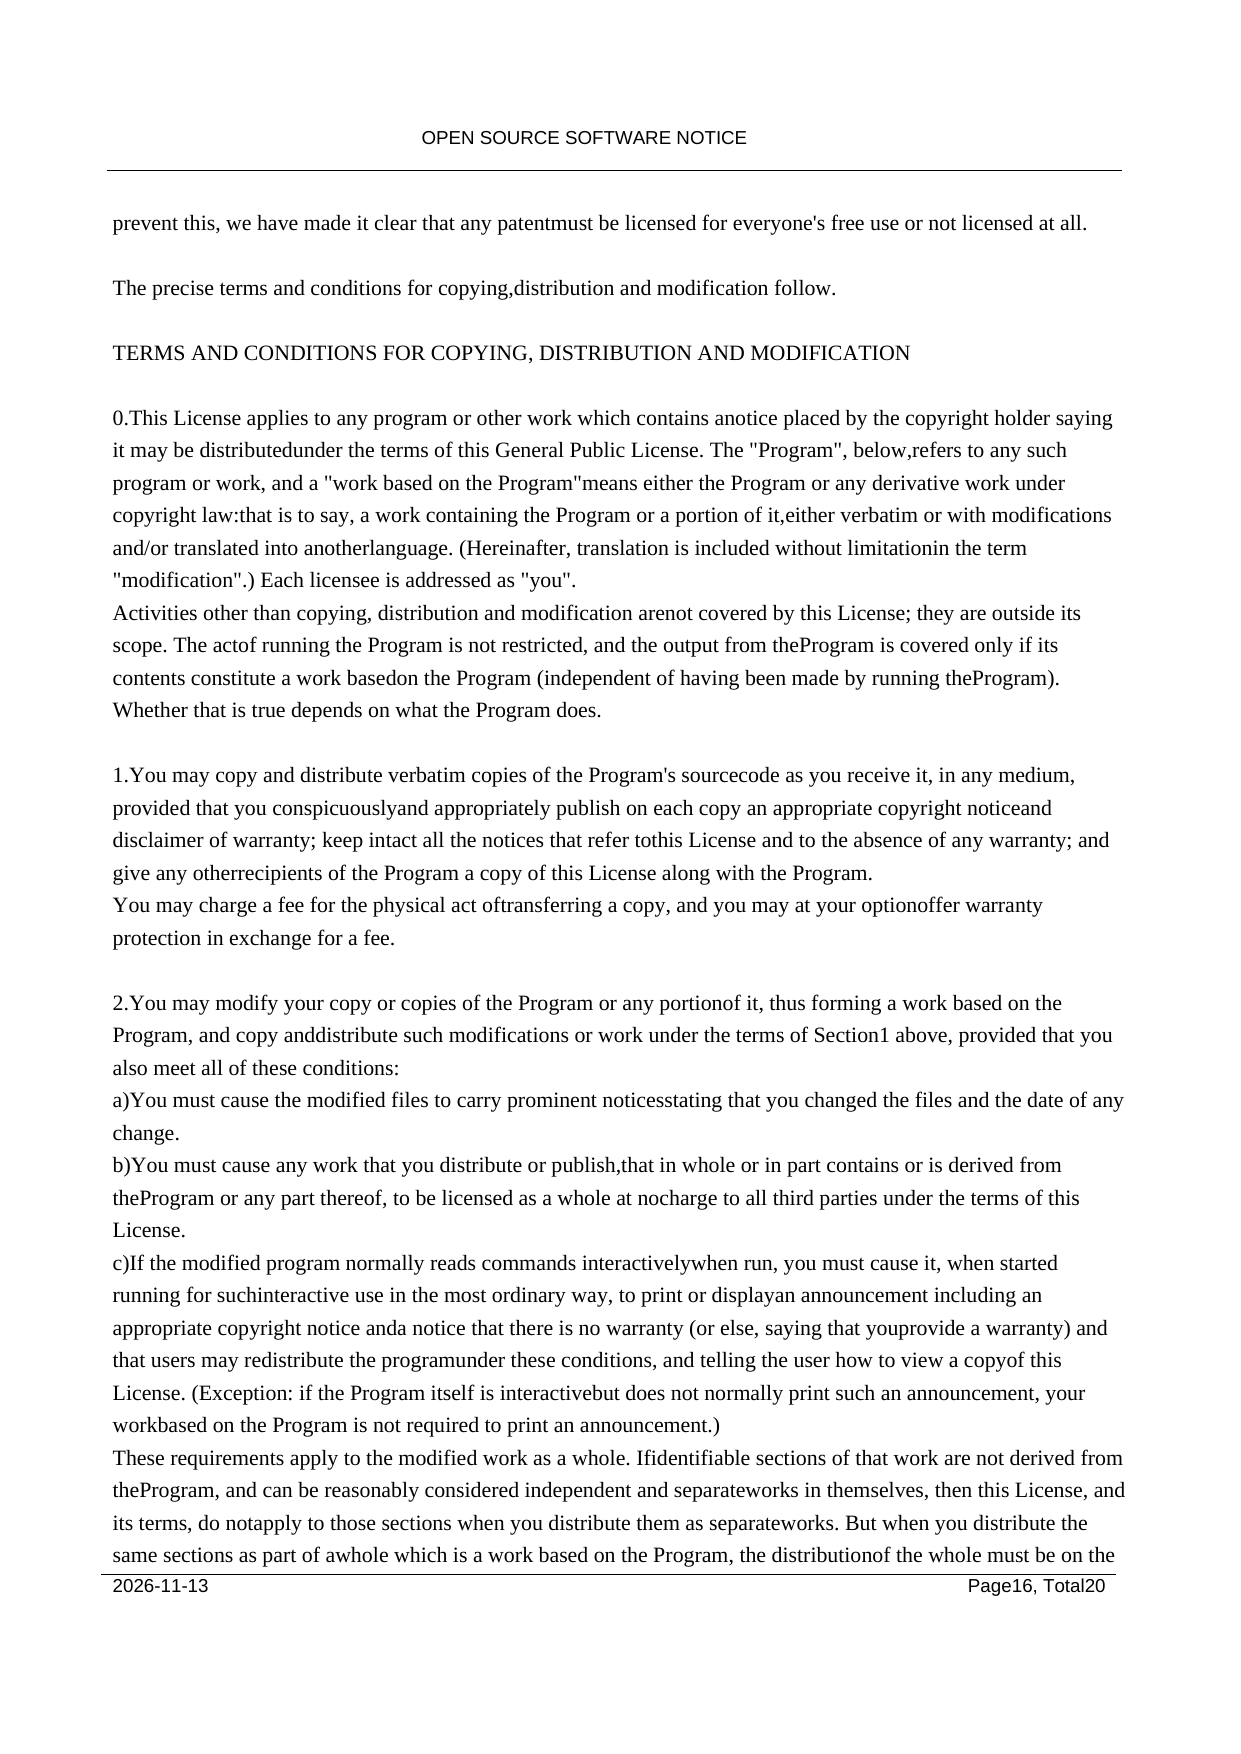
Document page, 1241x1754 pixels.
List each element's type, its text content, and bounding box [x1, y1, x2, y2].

text The precise terms and conditions for copying,distribution and modification follow. [112, 271, 1128, 304]
text a)You must cause the modified files to carry prominent noticesstating that you changed the files and the date of any change. [112, 1084, 1128, 1149]
text You may charge a fee for the physical act oftransferring a copy, and you may at your optionoffer warranty protection in exchange for a fee. [112, 889, 1128, 954]
text 1.You may copy and distribute verbatim copies of the Program's sourcecode as you receive it, in any medium, provided that you conspicuouslyand appropriately publish on each copy an appropriate copyright noticeand disclaimer of warranty; keep intact all the notices that refer tothis License and to the absence of any warranty; and give any otherrecipients of the Program a copy of this License along with the Program. [112, 759, 1128, 889]
text b)You must cause any work that you distribute or publish,that in whole or in part contains or is derived from theProgram or any part thereof, to be licensed as a whole at nocharge to all third parties under the terms of this License. [112, 1149, 1128, 1246]
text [112, 1441, 1128, 1571]
text Activities other than copying, distribution and modification arenot covered by this License; they are outside its scope. The actof running the Program is not restricted, and the output from theProgram is covered only if its contents constitute a work basedon the Program (independent of having been made by running theProgram). Whether that is true depends on what the Program does. [112, 596, 1128, 726]
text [112, 206, 1128, 239]
text 0.This License applies to any program or other work which contains anotice placed by the copyright holder saying it may be distributedunder the terms of this General Public License. The "Program", below,refers to any such program or work, and a "work based on the Program"means either the Program or any derivative work under copyright law:that is to say, a work containing the Program or a portion of it,either verbatim or with modifications and/or translated into anotherlanguage. (Hereinafter, translation is included without limitationin the term "modification".) Each licensee is addressed as "you". [112, 401, 1128, 596]
text 2.You may modify your copy or copies of the Program or any portionof it, thus forming a work based on the Program, and copy anddistribute such modifications or work under the terms of Section1 above, provided that you also meet all of these conditions: [112, 986, 1128, 1084]
text c)If the modified program normally reads commands interactivelywhen run, you must cause it, when started running for suchinteractive use in the most ordinary way, to print or displayan announcement including an appropriate copyright notice anda notice that there is no warranty (or else, saying that youprovide a warranty) and that users may redistribute the programunder these conditions, and telling the user how to view a copyof this License. (Exception: if the Program itself is interactivebut does not normally print such an announcement, your workbased on the Program is not required to print an announcement.) [112, 1246, 1128, 1441]
text TERMS AND CONDITIONS FOR COPYING, DISTRIBUTION AND MODIFICATION [112, 336, 1128, 369]
